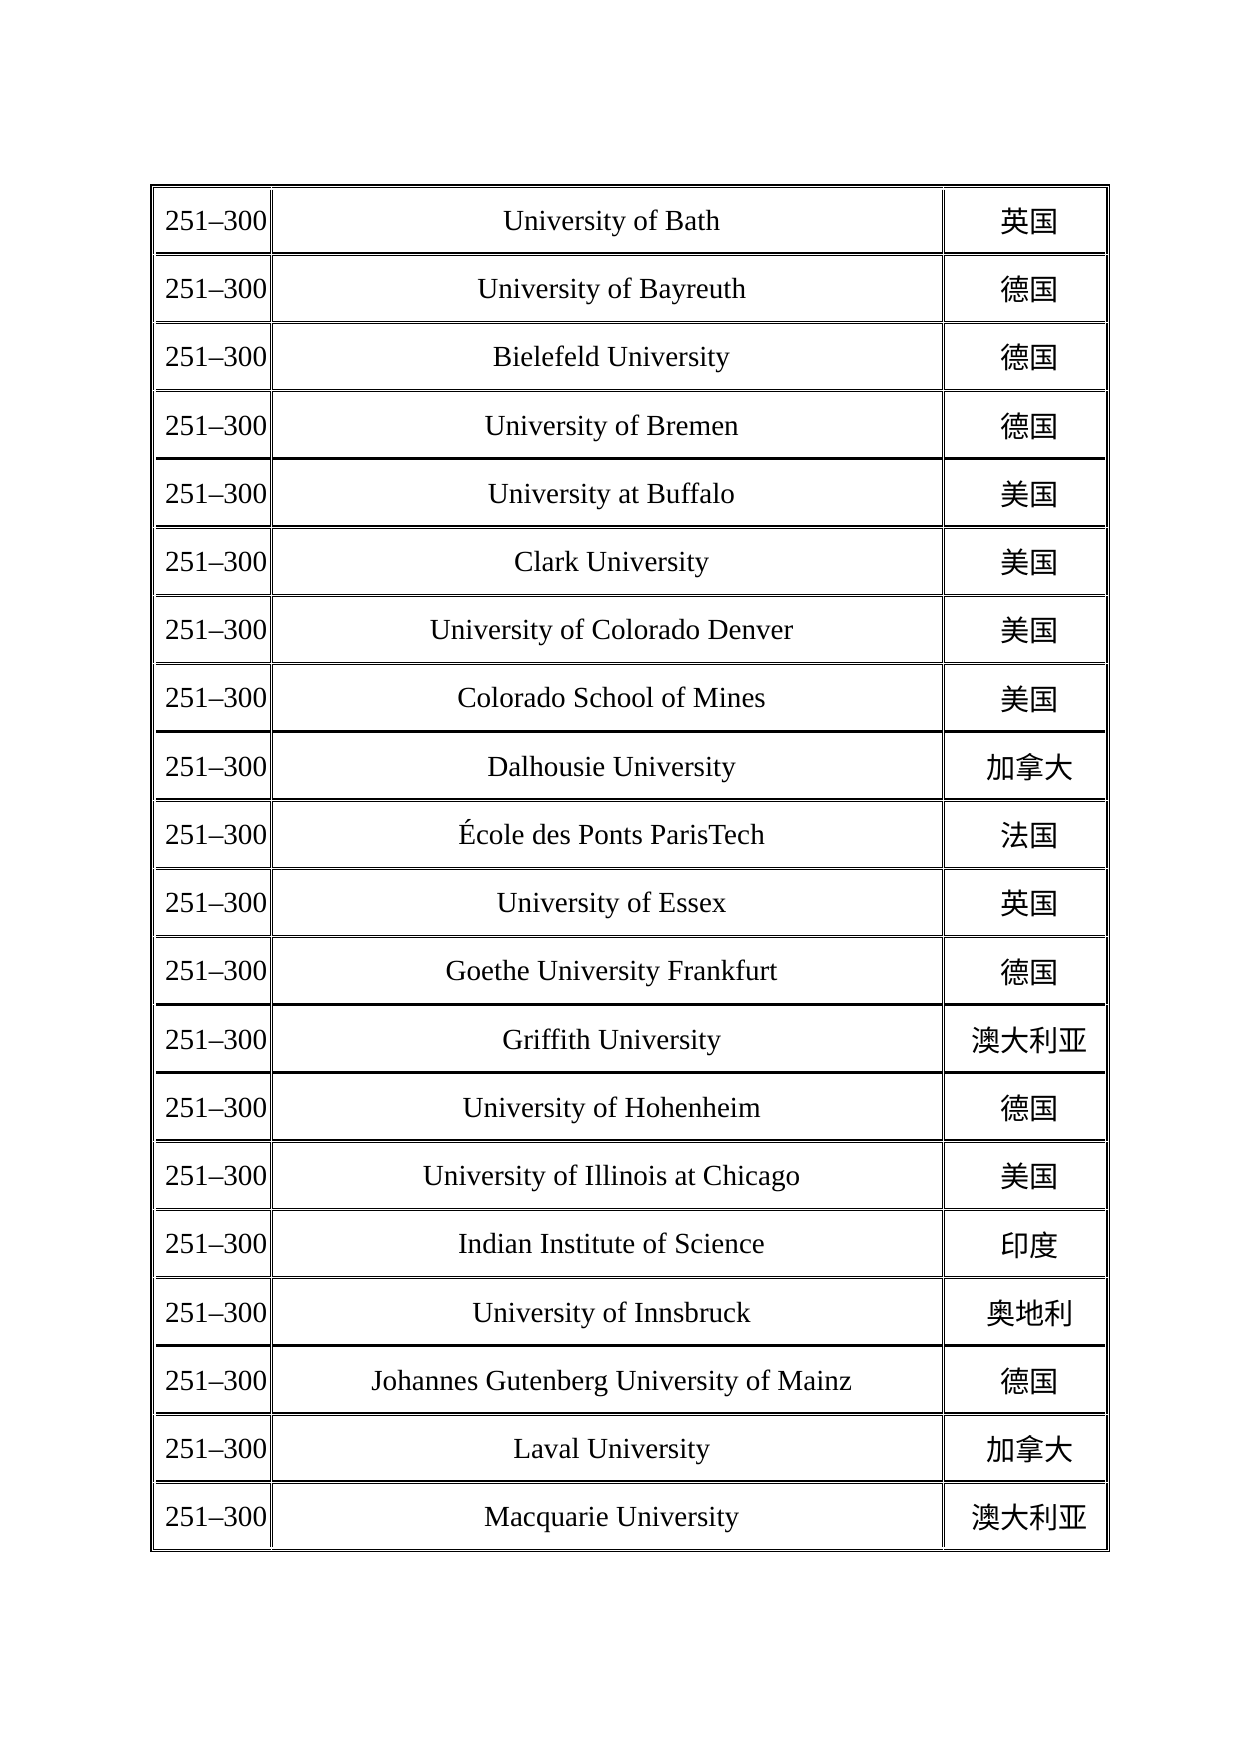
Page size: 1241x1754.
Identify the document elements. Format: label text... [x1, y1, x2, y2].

table_cell 德国 [944, 389, 1108, 457]
table_cell 德国 [945, 1344, 1106, 1412]
table_cell 奥地利 [944, 1276, 1108, 1344]
table_cell Colorado School of Mines [273, 665, 942, 730]
table_cell 美国 [945, 1139, 1107, 1207]
table_cell 澳大利亚 [944, 1480, 1107, 1549]
table_cell University of Bayreuth [273, 256, 942, 321]
table_cell 英国 [944, 188, 1106, 252]
table_cell École des Ponts ParisTech [273, 802, 942, 866]
table_cell 251–300 [152, 389, 272, 457]
table_cell University of Innsbruck [273, 1279, 942, 1344]
table_cell 英国 [945, 866, 1107, 934]
table_cell 251–300 [154, 1480, 272, 1549]
table_cell University of Colorado Denver [273, 597, 942, 662]
table_cell University of Bremen [273, 392, 942, 457]
table_cell 法国 [945, 798, 1107, 866]
table_cell 德国 [945, 935, 1107, 1003]
table_cell 251–300 [154, 1139, 270, 1207]
table_cell Laval University [273, 1416, 942, 1480]
table_cell Indian Institute of Science [273, 1211, 942, 1276]
table_cell 251–300 [154, 798, 270, 866]
table_cell 251–300 [154, 1208, 270, 1276]
table_cell 德国 [944, 321, 1108, 389]
table_cell 251–300 [154, 594, 270, 662]
table_cell 加拿大 [945, 1412, 1107, 1480]
table_cell 澳大利亚 [945, 1003, 1108, 1071]
table_cell Macquarie University [272, 1484, 943, 1549]
table_cell University of Illinois at Chicago [273, 1143, 942, 1207]
table_cell Goethe University Frankfurt [273, 938, 942, 1003]
table_cell 美国 [944, 662, 1108, 730]
table_cell 251–300 [154, 188, 272, 252]
table_cell 德国 [945, 252, 1107, 321]
table_cell 251–300 [152, 1276, 272, 1344]
table_cell 加拿大 [945, 730, 1106, 798]
table_cell Dalhousie University [273, 733, 942, 798]
table_cell University of Essex [273, 870, 942, 934]
table_cell 德国 [945, 1071, 1106, 1139]
table_cell 251–300 [154, 1344, 270, 1412]
table_cell 251–300 [154, 935, 270, 1003]
table_cell 251–300 [154, 252, 270, 321]
table_cell Griffith University [273, 1006, 942, 1071]
table_cell Bielefeld University [273, 324, 942, 389]
table_cell Johannes Gutenberg University of Mainz [273, 1347, 942, 1412]
table_cell 251–300 [152, 1003, 270, 1071]
table_cell 印度 [945, 1208, 1107, 1276]
table_cell 251–300 [154, 866, 270, 934]
table_cell University at Buffalo [273, 460, 942, 525]
table_cell 251–300 [154, 457, 270, 525]
table_cell University of Hohenheim [273, 1074, 942, 1139]
table_cell 美国 [945, 594, 1107, 662]
table_cell 251–300 [152, 662, 272, 730]
table_cell 251–300 [154, 1412, 270, 1480]
table_cell 美国 [945, 457, 1106, 525]
table_cell Clark University [273, 529, 942, 593]
table_cell 251–300 [152, 321, 272, 389]
table_cell 美国 [945, 525, 1107, 593]
table_cell 251–300 [154, 730, 270, 798]
table_cell University of Bath [272, 188, 943, 252]
table_cell 251–300 [154, 1071, 270, 1139]
table_cell 251–300 [154, 525, 270, 593]
